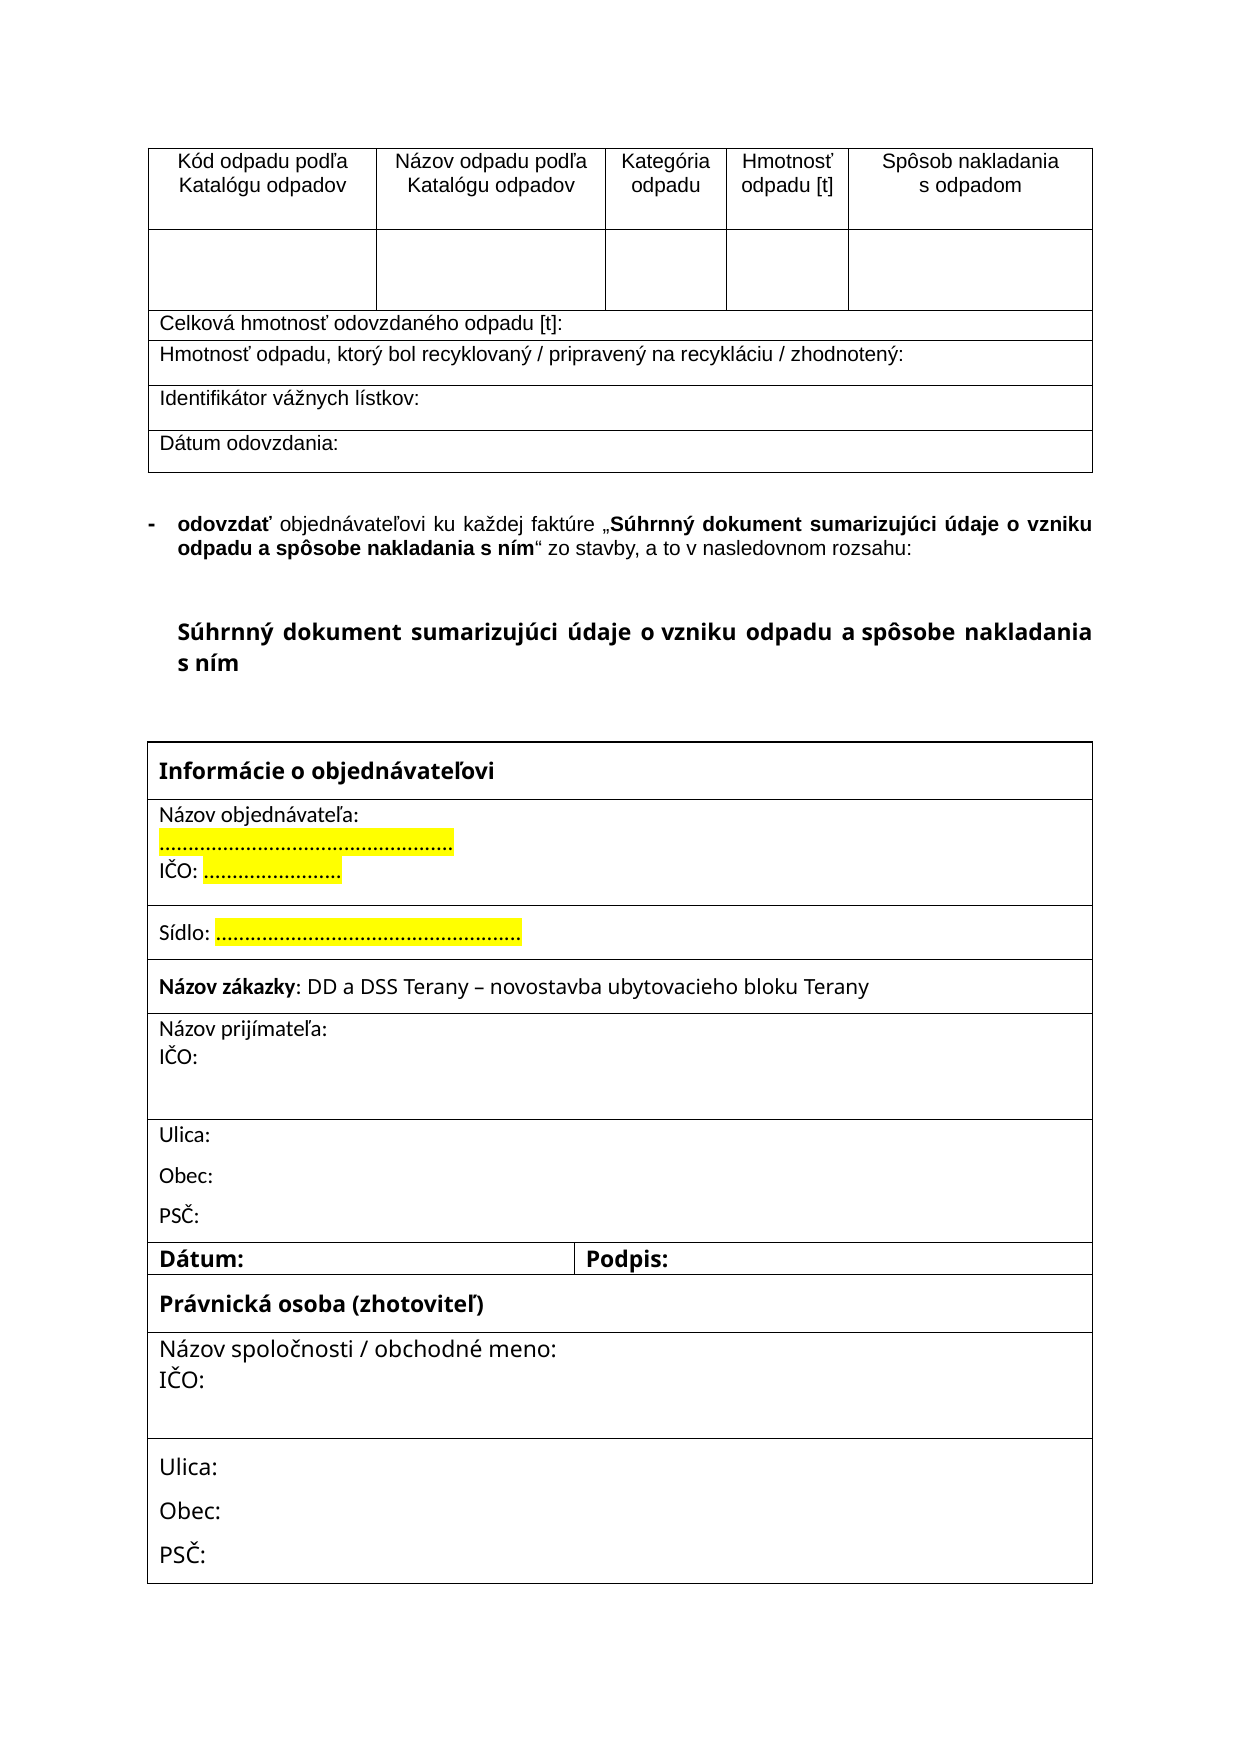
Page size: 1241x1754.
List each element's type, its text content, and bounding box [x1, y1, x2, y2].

table_cell Názov prijímateľa: IČO: [148, 1014, 1092, 1119]
table_header Informácie o objednávateľovi [148, 743, 1092, 799]
table_cell Celková hmotnosť odovzdaného odpadu [t]: [149, 311, 1092, 340]
table_cell Názov spoločnosti / obchodné meno: IČO: [148, 1333, 1092, 1438]
list odovzdať objednávateľovi ku každej faktúre „Súhrnný dokument sumarizujúci údaje o vzniku odpadu a spôsobe nakladania s ním“ zo stavby, a to v nasledovnom rozsahu: [148, 509, 1093, 560]
table_cell Dátum odovzdania: [149, 431, 1092, 472]
table_cell Kód odpadu podľa Katalógu odpadov [149, 149, 376, 228]
table_cell Ulica: Obec: PSČ: [148, 1439, 1092, 1582]
table_cell Identifikátor vážnych lístkov: [149, 386, 1092, 430]
table_cell Spôsob nakladania s odpadom [849, 149, 1092, 228]
table_cell Dátum: [148, 1243, 574, 1274]
table_cell Názov odpadu podľa Katalógu odpadov [377, 149, 605, 228]
table_cell [606, 230, 726, 309]
table_cell Hmotnosť odpadu, ktorý bol recyklovaný / pripravený na recykláciu / zhodnotený: [149, 341, 1092, 385]
table_cell [727, 230, 848, 309]
table_cell Sídlo: ..................................................... [148, 906, 1092, 959]
table_cell Názov objednávateľa: ................................................... IČO: ........................ [148, 800, 1092, 905]
table_cell Názov zákazky: DD a DSS Terany – novostavba ubytovacieho bloku Terany [148, 960, 1092, 1013]
table_cell Ulica: Obec: PSČ: [148, 1120, 1092, 1242]
table_cell Podpis: [575, 1243, 1092, 1274]
list Súhrnný dokument sumarizujúci údaje o vzniku odpadu a spôsobe nakladania s ním [177, 616, 1093, 678]
table_cell [377, 230, 605, 309]
table_cell [149, 230, 376, 309]
table_cell Právnická osoba (zhotoviteľ) [148, 1275, 1092, 1332]
table_cell Hmotnosť odpadu [t] [727, 149, 848, 228]
table_cell [849, 230, 1092, 309]
table_cell Kategória odpadu [606, 149, 726, 228]
